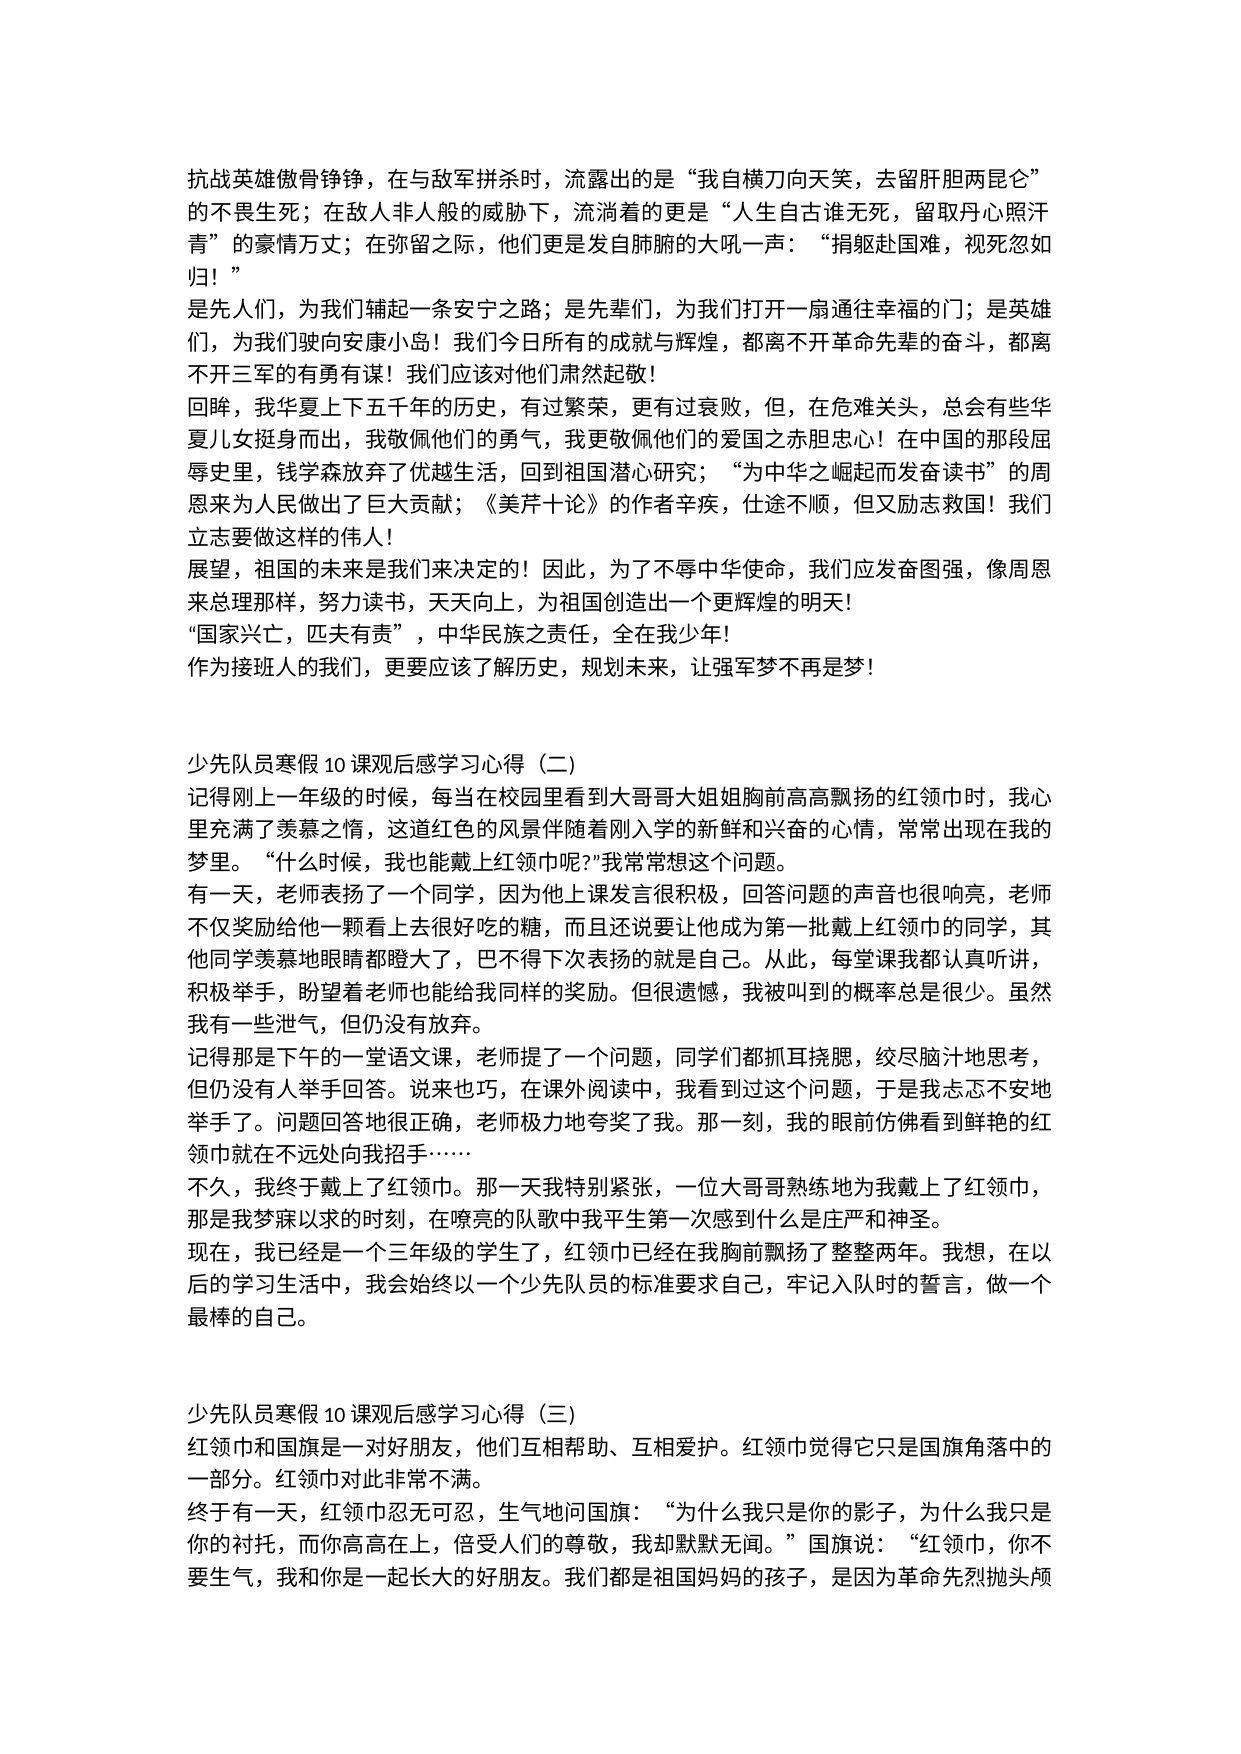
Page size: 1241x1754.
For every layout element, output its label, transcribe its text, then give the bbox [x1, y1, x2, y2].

text 记得那是下午的一堂语文课，老师提了一个问题，同学们都抓耳挠腮，绞尽脑汁地思考，但仍没有人举手回答。说来也巧，在课外阅读中，我看到过这个问题，于是我忐忑不安地举手了。问题回答地很正确，老师极力地夸奖了我。那一刻，我的眼前仿佛看到鲜艳的红领巾就在不远处向我招手…… [187, 1039, 1053, 1169]
text 现在，我已经是一个三年级的学生了，红领巾已经在我胸前飘扬了整整两年。我想，在以后的学习生活中，我会始终以一个少先队员的标准要求自己，牢记入队时的誓言，做一个最棒的自己。 [187, 1234, 1053, 1332]
text 回眸，我华夏上下五千年的历史，有过繁荣，更有过衰败，但，在危难关头，总会有些华夏儿女挺身而出，我敬佩他们的勇气，我更敬佩他们的爱国之赤胆忠心！在中国的那段屈辱史里，钱学森放弃了优越生活，回到祖国潜心研究；“为中华之崛起而发奋读书”的周恩来为人民做出了巨大贡献；《美芹十论》的作者辛疾，仕途不顺，但又励志救国！我们立志要做这样的伟人！ [187, 389, 1053, 552]
text 是先人们，为我们辅起一条安宁之路；是先辈们，为我们打开一扇通往幸福的门；是英雄们，为我们驶向安康小岛！我们今日所有的成就与辉煌，都离不开革命先辈的奋斗，都离不开三军的有勇有谋！我们应该对他们肃然起敬！ [187, 292, 1053, 389]
text “国家兴亡，匹夫有责”，中华民族之责任，全在我少年！ [187, 617, 1053, 649]
text 作为接班人的我们，更要应该了解历史，规划未来，让强军梦不再是梦！ [187, 649, 1053, 682]
text 记得刚上一年级的时候，每当在校园里看到大哥哥大姐姐胸前高高飘扬的红领巾时，我心里充满了羡慕之惰，这道红色的风景伴随着刚入学的新鲜和兴奋的心情，常常出现在我的梦里。“什么时候，我也能戴上红领巾呢?”我常常想这个问题。 [187, 779, 1053, 877]
text 展望，祖国的未来是我们来决定的！因此，为了不辱中华使命，我们应发奋图强，像周恩来总理那样，努力读书，天天向上，为祖国创造出一个更辉煌的明天！ [187, 552, 1053, 617]
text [187, 1494, 1053, 1592]
text 有一天，老师表扬了一个同学，因为他上课发言很积极，回答问题的声音也很响亮，老师不仅奖励给他一颗看上去很好吃的糖，而且还说要让他成为第一批戴上红领巾的同学，其他同学羡慕地眼睛都瞪大了，巴不得下次表扬的就是自己。从此，每堂课我都认真听讲，积极举手，盼望着老师也能给我同样的奖励。但很遗憾，我被叫到的概率总是很少。虽然我有一些泄气，但仍没有放弃。 [187, 877, 1053, 1039]
text 红领巾和国旗是一对好朋友，他们互相帮助、互相爱护。红领巾觉得它只是国旗角落中的一部分。红领巾对此非常不满。 [187, 1429, 1053, 1494]
text 少先队员寒假10课观后感学习心得（二) [187, 747, 1053, 779]
text 少先队员寒假10课观后感学习心得（三) [187, 1397, 1053, 1429]
text 不久，我终于戴上了红领巾。那一天我特别紧张，一位大哥哥熟练地为我戴上了红领巾，那是我梦寐以求的时刻，在嘹亮的队歌中我平生第一次感到什么是庄严和神圣。 [187, 1169, 1053, 1234]
text 抗战英雄傲骨铮铮，在与敌军拼杀时，流露出的是“我自横刀向天笑，去留肝胆两昆仑”的不畏生死；在敌人非人般的威胁下，流淌着的更是“人生自古谁无死，留取丹心照汗青”的豪情万丈；在弥留之际，他们更是发自肺腑的大吼一声：“捐躯赴国难，视死忽如归！” [187, 162, 1053, 292]
